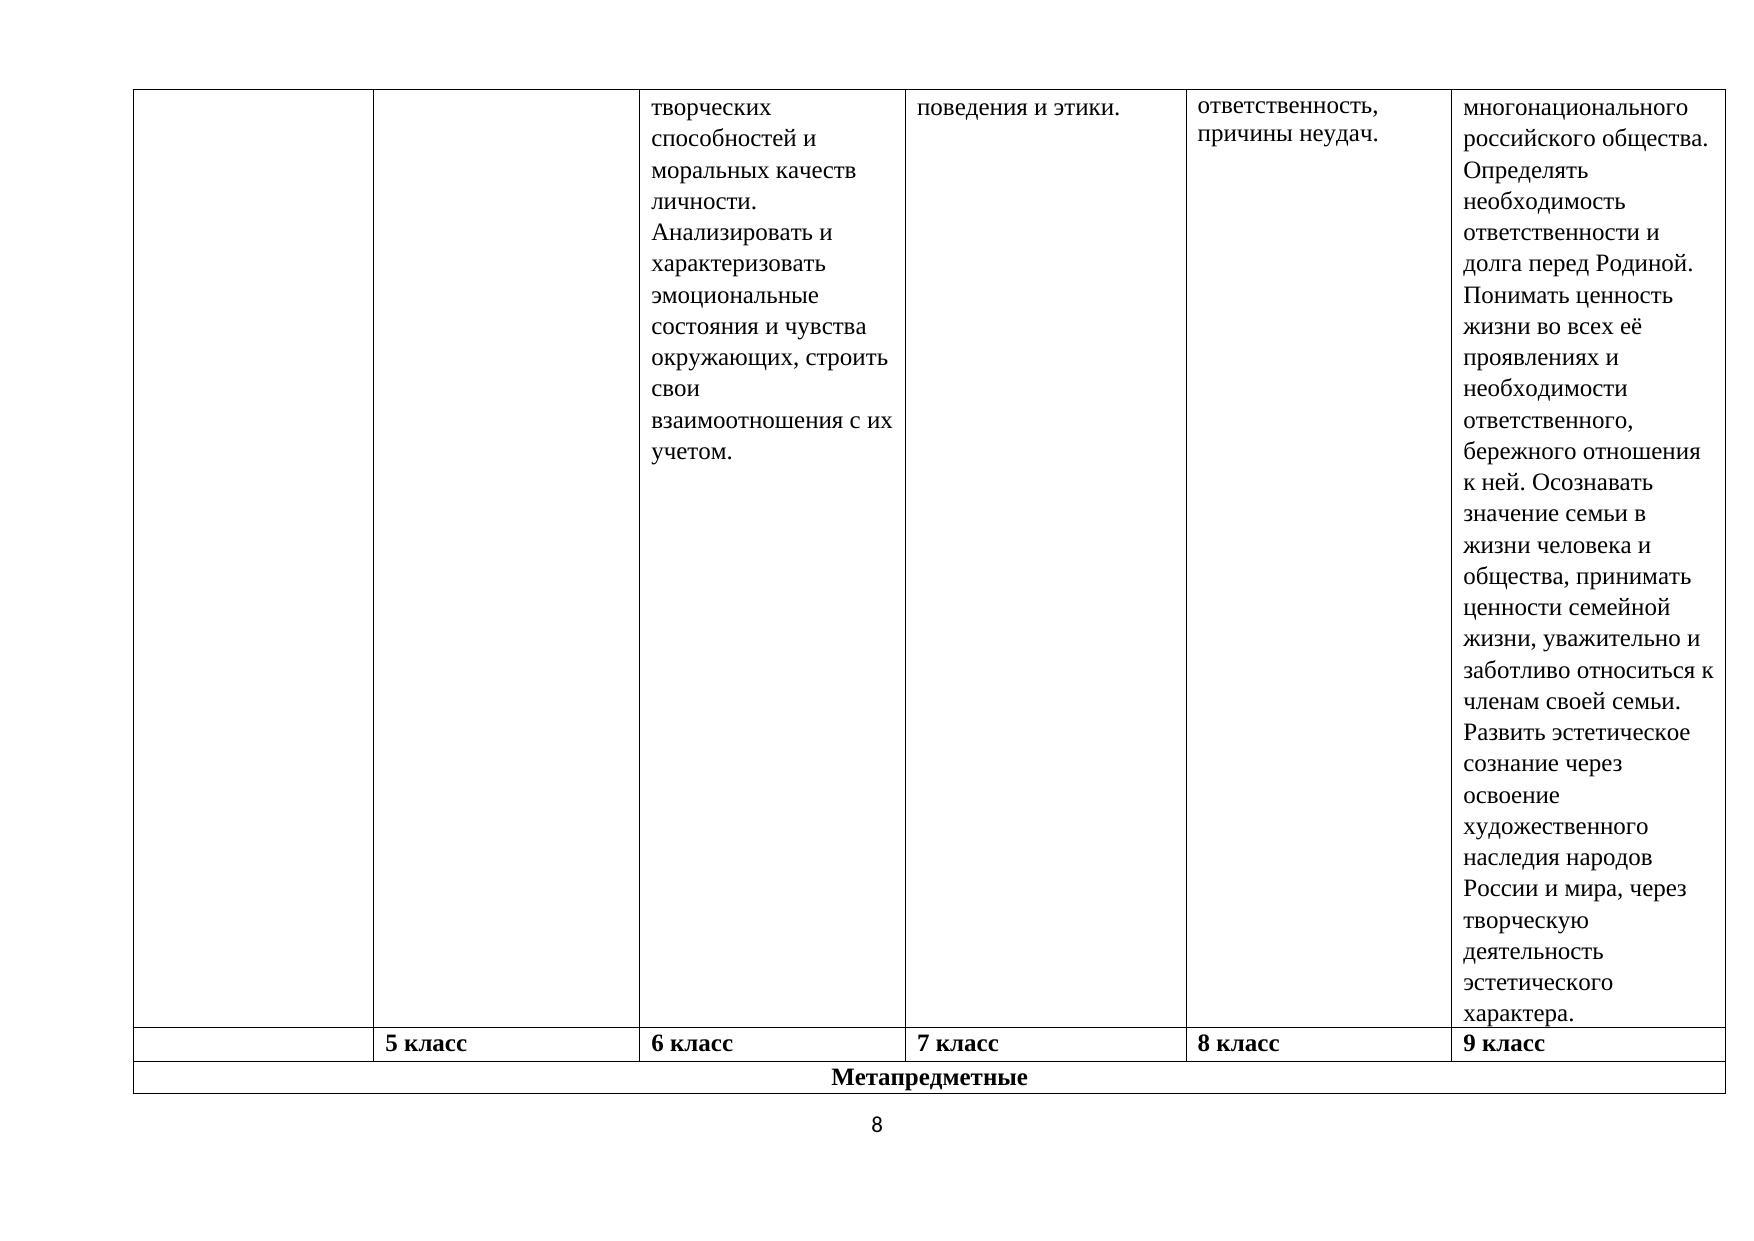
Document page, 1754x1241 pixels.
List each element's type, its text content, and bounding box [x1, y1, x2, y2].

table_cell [1187, 90, 1451, 1027]
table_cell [134, 90, 373, 1027]
table_cell 8 класс [1187, 1028, 1451, 1061]
table_cell 5 класс [374, 1028, 639, 1061]
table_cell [906, 90, 1186, 1027]
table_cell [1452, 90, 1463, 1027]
table_cell 7 класс [906, 1028, 1186, 1061]
table_cell 6 класс [640, 1028, 905, 1061]
table_cell Метапредметные [134, 1062, 1725, 1093]
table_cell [640, 90, 905, 1027]
table_cell [134, 1028, 373, 1061]
table_cell 9 класс [1452, 1028, 1725, 1061]
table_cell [374, 90, 639, 1027]
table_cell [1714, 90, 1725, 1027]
